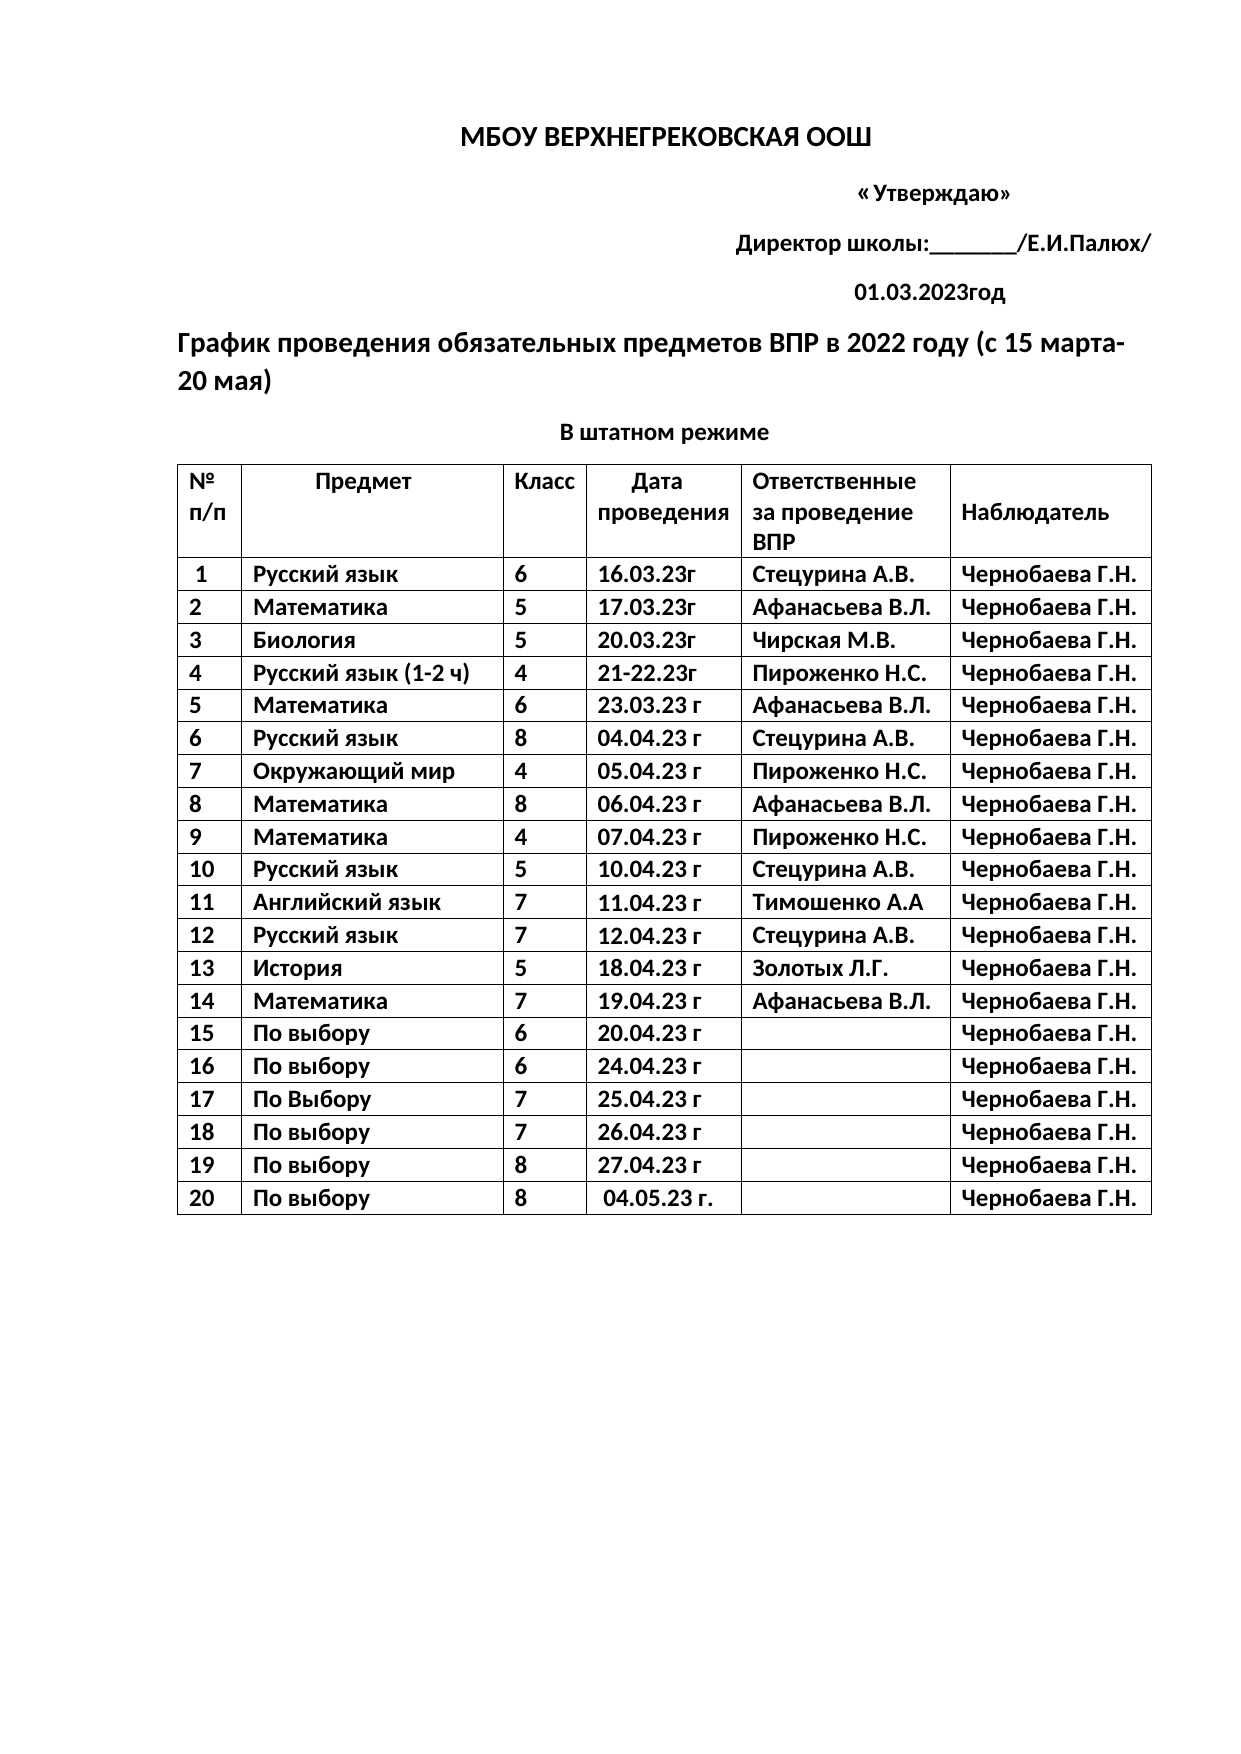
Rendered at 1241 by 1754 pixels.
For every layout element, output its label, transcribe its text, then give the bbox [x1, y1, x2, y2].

table_cell Русский язык (1-2 ч) [242, 657, 503, 688]
table_cell Математика [242, 591, 503, 623]
table_cell 7 [504, 919, 586, 951]
table_cell Чернобаева Г.Н. [951, 657, 1151, 688]
table_cell Стецурина А.В. [742, 919, 950, 951]
table_cell Чернобаева Г.Н. [951, 985, 1151, 1017]
table_cell Пироженко Н.С. [742, 821, 950, 852]
table_cell Чернобаева Г.Н. [951, 1182, 1151, 1213]
table_cell Стецурина А.В. [742, 558, 950, 590]
table_cell Тимошенко А.А [742, 886, 950, 918]
table_cell Биология [242, 624, 503, 656]
table_cell 17.03.23г [587, 591, 741, 623]
table_cell 07.04.23 г [587, 821, 741, 852]
table_cell 6 [504, 558, 586, 590]
table_header Класс [504, 465, 586, 557]
table_cell Афанасьева В.Л. [742, 788, 950, 820]
table_cell Английский язык [242, 886, 503, 918]
table_cell 5 [504, 952, 586, 984]
table_cell 23.03.23 г [587, 690, 741, 721]
table_cell Чернобаева Г.Н. [951, 722, 1151, 754]
table_cell 12.04.23 г [587, 919, 741, 951]
table_cell Русский язык [242, 919, 503, 951]
table_cell 10 [178, 854, 241, 885]
text МБОУ ВЕРХНЕГРЕКОВСКАЯ ООШ [177, 118, 1152, 154]
table_cell Математика [242, 985, 503, 1017]
table_cell Чернобаева Г.Н. [951, 1149, 1151, 1181]
table_cell 8 [504, 722, 586, 754]
table_cell Русский язык [242, 722, 503, 754]
table_cell 26.04.23 г [587, 1116, 741, 1148]
table_cell 20 [178, 1182, 241, 1213]
table_cell 7 [504, 886, 586, 918]
table_cell Афанасьева В.Л. [742, 591, 950, 623]
table_cell 6 [504, 1018, 586, 1049]
table_cell Стецурина А.В. [742, 854, 950, 885]
table_cell 20.03.23г [587, 624, 741, 656]
table_cell 5 [178, 690, 241, 721]
table_cell 19.04.23 г [587, 985, 741, 1017]
text График проведения обязательных предметов ВПР в 2022 году (с 15 марта-20 мая) [177, 324, 1152, 397]
table_cell По выбору [242, 1182, 503, 1213]
table_header Наблюдатель [951, 465, 1151, 557]
table_cell 6 [178, 722, 241, 754]
text В штатном режиме [177, 416, 1152, 446]
table_cell Чернобаева Г.Н. [951, 821, 1151, 852]
text Директор школы:_______/Е.И.Палюх/ [177, 227, 1152, 257]
table_cell Чернобаева Г.Н. [951, 1116, 1151, 1148]
table_cell Чернобаева Г.Н. [951, 952, 1151, 984]
table_cell По выбору [242, 1018, 503, 1049]
table_cell По выбору [242, 1149, 503, 1181]
table_cell 8 [504, 1182, 586, 1213]
text 01.03.2023год [177, 276, 1152, 306]
table_cell 4 [504, 657, 586, 688]
table_cell Чернобаева Г.Н. [951, 690, 1151, 721]
table_cell 27.04.23 г [587, 1149, 741, 1181]
table_cell 1 [178, 558, 241, 590]
table_cell 04.04.23 г [587, 722, 741, 754]
table_cell По выбору [242, 1050, 503, 1082]
table_cell 12 [178, 919, 241, 951]
table_cell 7 [178, 755, 241, 787]
table_cell 13 [178, 952, 241, 984]
table_cell [742, 1182, 950, 1213]
table_cell Золотых Л.Г. [742, 952, 950, 984]
table_header Ответственные за проведение ВПР [742, 465, 950, 557]
table_cell [742, 1116, 950, 1148]
table_cell Чернобаева Г.Н. [951, 788, 1151, 820]
table_cell 6 [504, 690, 586, 721]
table_cell 7 [504, 1116, 586, 1148]
table_cell 24.04.23 г [587, 1050, 741, 1082]
table_cell Чернобаева Г.Н. [951, 1050, 1151, 1082]
table_cell 3 [178, 624, 241, 656]
table_header № п/п [178, 465, 241, 557]
table_cell 4 [504, 821, 586, 852]
table_cell 16.03.23г [587, 558, 741, 590]
table_header Дата проведения [587, 465, 741, 557]
table_cell 11 [178, 886, 241, 918]
table_cell Математика [242, 821, 503, 852]
table_cell 7 [504, 1083, 586, 1115]
table_cell Пироженко Н.С. [742, 755, 950, 787]
table_cell 21-22.23г [587, 657, 741, 688]
table_cell 15 [178, 1018, 241, 1049]
table_cell История [242, 952, 503, 984]
table_cell Афанасьева В.Л. [742, 690, 950, 721]
table_cell 16 [178, 1050, 241, 1082]
table_cell 7 [504, 985, 586, 1017]
table_cell Математика [242, 690, 503, 721]
table_cell Чернобаева Г.Н. [951, 854, 1151, 885]
table_cell 5 [504, 591, 586, 623]
table_cell Чернобаева Г.Н. [951, 558, 1151, 590]
table_cell 6 [504, 1050, 586, 1082]
table_cell 25.04.23 г [587, 1083, 741, 1115]
table_cell Чернобаева Г.Н. [951, 591, 1151, 623]
table_cell [742, 1050, 950, 1082]
table_cell По выбору [242, 1116, 503, 1148]
table_cell Математика [242, 788, 503, 820]
table_cell Чернобаева Г.Н. [951, 886, 1151, 918]
table_cell 06.04.23 г [587, 788, 741, 820]
table_cell 18 [178, 1116, 241, 1148]
table_cell Чернобаева Г.Н. [951, 624, 1151, 656]
table_cell Русский язык [242, 854, 503, 885]
table_cell 11.04.23 г [587, 886, 741, 918]
table_cell [742, 1149, 950, 1181]
table_cell 2 [178, 591, 241, 623]
table_cell [742, 1018, 950, 1049]
table_cell 9 [178, 821, 241, 852]
table_cell Чернобаева Г.Н. [951, 755, 1151, 787]
table_cell 14 [178, 985, 241, 1017]
table_cell 8 [504, 788, 586, 820]
table_cell Окружающий мир [242, 755, 503, 787]
table_cell Чирская М.В. [742, 624, 950, 656]
table_cell 4 [504, 755, 586, 787]
table_cell 19 [178, 1149, 241, 1181]
table_cell 8 [504, 1149, 586, 1181]
table_cell 04.05.23 г. [587, 1182, 741, 1213]
table_cell 05.04.23 г [587, 755, 741, 787]
table_cell Афанасьева В.Л. [742, 985, 950, 1017]
table_cell 5 [504, 624, 586, 656]
table_header Предмет [242, 465, 503, 557]
table_cell Пироженко Н.С. [742, 657, 950, 688]
table_cell 5 [504, 854, 586, 885]
table_cell Чернобаева Г.Н. [951, 919, 1151, 951]
table_cell [742, 1083, 950, 1115]
table_cell 20.04.23 г [587, 1018, 741, 1049]
table_cell Чернобаева Г.Н. [951, 1083, 1151, 1115]
text «Утверждаю» [177, 173, 1152, 208]
table_cell 8 [178, 788, 241, 820]
table_cell 4 [178, 657, 241, 688]
table_cell Стецурина А.В. [742, 722, 950, 754]
table_cell 17 [178, 1083, 241, 1115]
table_cell Чернобаева Г.Н. [951, 1018, 1151, 1049]
table_cell Русский язык [242, 558, 503, 590]
table_cell 10.04.23 г [587, 854, 741, 885]
table_cell 18.04.23 г [587, 952, 741, 984]
table_cell По Выбору [242, 1083, 503, 1115]
